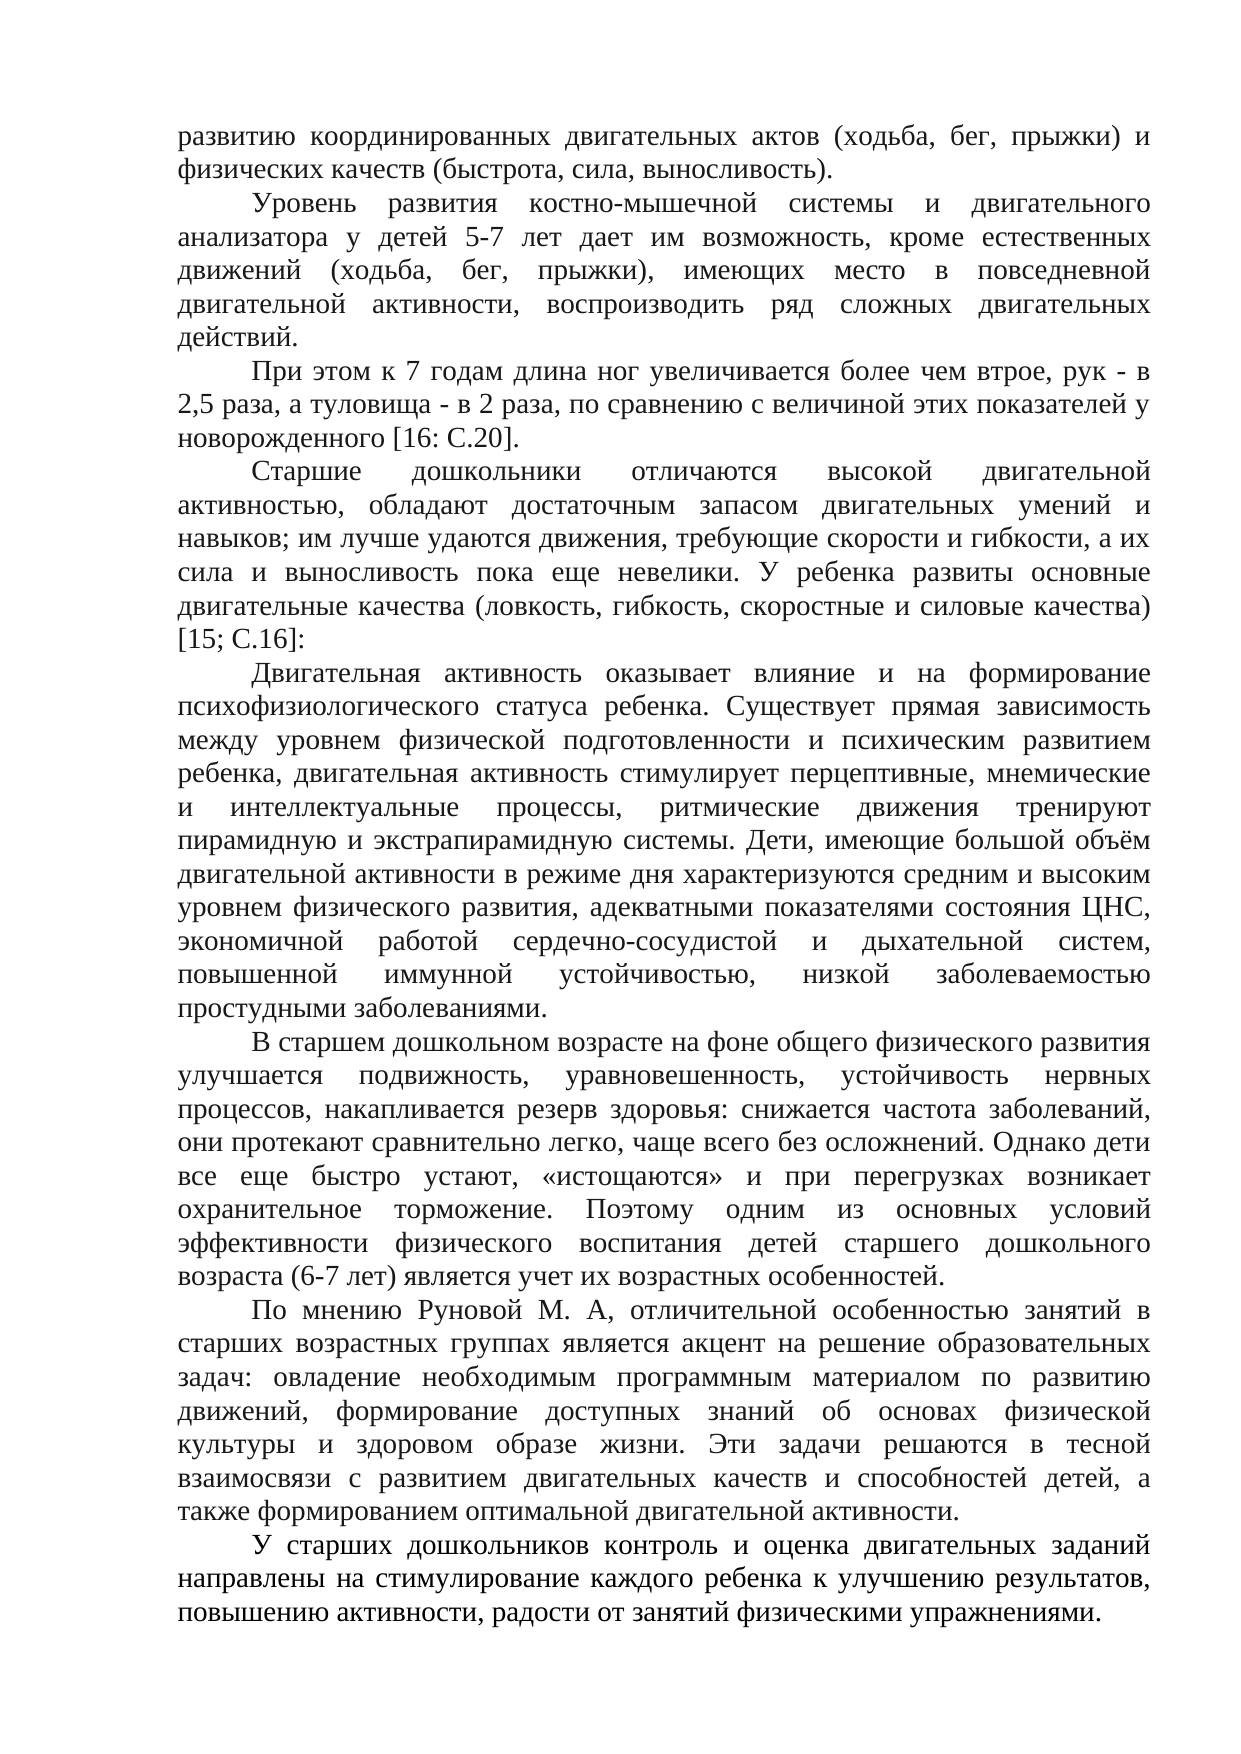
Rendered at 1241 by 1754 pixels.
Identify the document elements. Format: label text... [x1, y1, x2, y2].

text Уровень развития костно-мышечной системы и двигательного анализатора у детей 5-7 лет дает им возможность, кроме естественных движений (ходьба, бег, прыжки), имеющих место в повседневной двигательной активности, воспроизводить ряд сложных двигательных действий. [177, 185, 1152, 353]
text Старшие дошкольники отличаются высокой двигательной активностью, обладают достаточным запасом двигательных умений и навыков; им лучше удаются движения, требующие скорости и гибкости, а их сила и выносливость пока еще невелики. У ребенка развиты основные двигательные качества (ловкость, гибкость, скоростные и силовые качества) [15; С.16]: [177, 453, 1152, 655]
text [177, 118, 1152, 185]
text В старшем дошкольном возрасте на фоне общего физического развития улучшается подвижность, уравновешенность, устойчивость нервных процессов, накапливается резерв здоровья: снижается частота заболеваний, они протекают сравнительно легко, чаще всего без осложнений. Однако дети все еще быстро устают, «истощаются» и при перегрузках возникает охранительное торможение. Поэтому одним из основных условий эффективности физического воспитания детей старшего дошкольного возраста (6-7 лет) является учет их возрастных особенностей. [177, 1024, 1152, 1292]
text По мнению Руновой М. А, отличительной особенностью занятий в старших возрастных группах является акцент на решение образовательных задач: овладение необходимым программным материалом по развитию движений, формирование доступных знаний об основах физической культуры и здоровом образе жизни. Эти задачи решаются в тесной взаимосвязи с развитием двигательных качеств и способностей детей, а также формированием оптимальной двигательной активности. [177, 1292, 1152, 1527]
text При этом к 7 годам длина ног увеличивается более чем втрое, рук - в 2,5 раза, а туловища - в 2 раза, по сравнению с величиной этих показателей у новорожденного [16: С.20]. [177, 353, 1152, 453]
text Двигательная активность оказывает влияние и на формирование психофизиологического статуса ребенка. Существует прямая зависимость между уровнем физической подготовленности и психическим развитием ребенка, двигательная активность стимулирует перцептивные, мнемические и интеллектуальные процессы, ритмические движения тренируют пирамидную и экстрапирамидную системы. Дети, имеющие большой объём двигательной активности в режиме дня характеризуются средним и высоким уровнем физического развития, адекватными показателями состояния ЦНС, экономичной работой сердечно-сосудистой и дыхательной систем, повышенной иммунной устойчивостью, низкой заболеваемостью простудными заболеваниями. [177, 655, 1152, 1024]
text У старших дошкольников контроль и оценка двигательных заданий направлены на стимулирование каждого ребенка к улучшению результатов, повышению активности, радости от занятий физическими упражнениями. [177, 1527, 1152, 1627]
